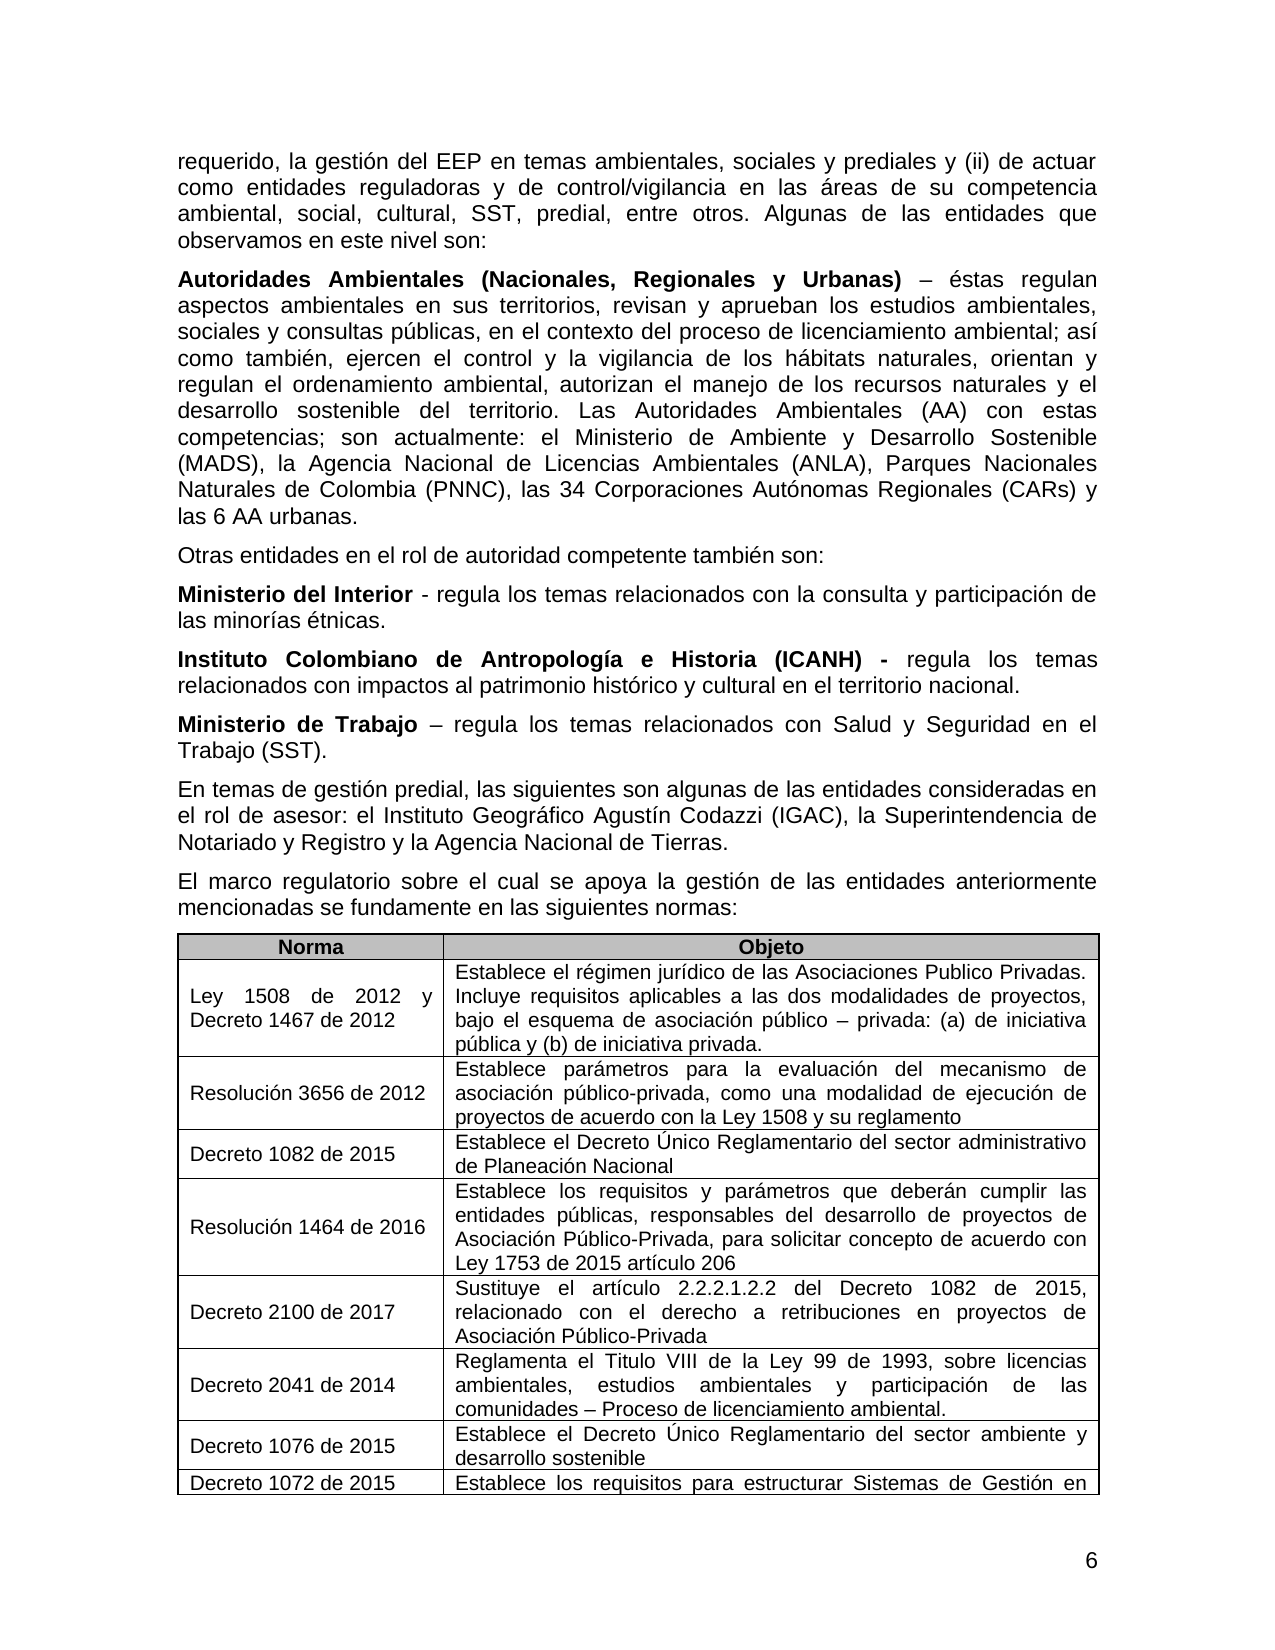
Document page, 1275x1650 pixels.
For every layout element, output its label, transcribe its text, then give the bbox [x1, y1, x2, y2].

text Otras entidades en el rol de autoridad competente también son: [177, 542, 1098, 568]
table_cell Decreto 1076 de 2015 [179, 1421, 443, 1469]
table_cell Sustituye el artículo 2.2.2.1.2.2 del Decreto 1082 de 2015, relacionado con el derecho a retribuciones en proyectos de Asociación Público-Privada [444, 1276, 1098, 1347]
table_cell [444, 1470, 1098, 1494]
text Autoridades Ambientales (Nacionales, Regionales y Urbanas) – éstas regulan aspectos ambientales en sus territorios, revisan y aprueban los estudios ambientales, sociales y consultas públicas, en el contexto del proceso de licenciamiento ambiental; así como también, ejercen el control y la vigilancia de los hábitats naturales, orientan y regulan el ordenamiento ambiental, autorizan el manejo de los recursos naturales y el desarrollo sostenible del territorio. Las Autoridades Ambientales (AA) con estas competencias; son actualmente: el Ministerio de Ambiente y Desarrollo Sostenible (MADS), la Agencia Nacional de Licencias Ambientales (ANLA), Parques Nacionales Naturales de Colombia (PNNC), las 34 Corporaciones Autónomas Regionales (CARs) y las 6 AA urbanas. [177, 266, 1098, 529]
table_header Objeto [444, 935, 1098, 959]
table_cell Ley 1508 de 2012 y Decreto 1467 de 2012 [179, 960, 443, 1056]
table_cell Decreto 2041 de 2014 [179, 1349, 443, 1420]
table_cell Establece los requisitos y parámetros que deberán cumplir las entidades públicas, responsables del desarrollo de proyectos de Asociación Público-Privada, para solicitar concepto de acuerdo con Ley 1753 de 2015 artículo 206 [444, 1179, 1098, 1274]
table_cell Establece parámetros para la evaluación del mecanismo de asociación público-privada, como una modalidad de ejecución de proyectos de acuerdo con la Ley 1508 y su reglamento [444, 1057, 1098, 1129]
text El marco regulatorio sobre el cual se apoya la gestión de las entidades anteriormente mencionadas se fundamente en las siguientes normas: [177, 868, 1098, 920]
table_cell Establece el Decreto Único Reglamentario del sector administrativo de Planeación Nacional [444, 1130, 1098, 1178]
text Ministerio del Interior - regula los temas relacionados con la consulta y participación de las minorías étnicas. [177, 581, 1098, 633]
table_cell Decreto 2100 de 2017 [179, 1276, 443, 1347]
table_cell Reglamenta el Titulo VIII de la Ley 99 de 1993, sobre licencias ambientales, estudios ambientales y participación de las comunidades – Proceso de licenciamiento ambiental. [444, 1349, 1098, 1420]
table_cell Resolución 3656 de 2012 [179, 1057, 443, 1129]
text Instituto Colombiano de Antropología e Historia (ICANH) - regula los temas relacionados con impactos al patrimonio histórico y cultural en el territorio nacional. [177, 646, 1098, 698]
table_cell Decreto 1082 de 2015 [179, 1130, 443, 1178]
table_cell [179, 1470, 443, 1494]
table_cell Resolución 1464 de 2016 [179, 1179, 443, 1274]
table_cell Establece el Decreto Único Reglamentario del sector ambiente y desarrollo sostenible [444, 1421, 1098, 1469]
table_cell Establece el régimen jurídico de las Asociaciones Publico Privadas. Incluye requisitos aplicables a las dos modalidades de proyectos, bajo el esquema de asociación público – privada: (a) de iniciativa pública y (b) de iniciativa privada. [444, 960, 1098, 1056]
text Ministerio de Trabajo – regula los temas relacionados con Salud y Seguridad en el Trabajo (SST). [177, 711, 1098, 764]
table_header Norma [179, 935, 443, 959]
text En temas de gestión predial, las siguientes son algunas de las entidades consideradas en el rol de asesor: el Instituto Geográfico Agustín Codazzi (IGAC), la Superintendencia de Notariado y Registro y la Agencia Nacional de Tierras. [177, 776, 1098, 855]
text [177, 148, 1098, 253]
